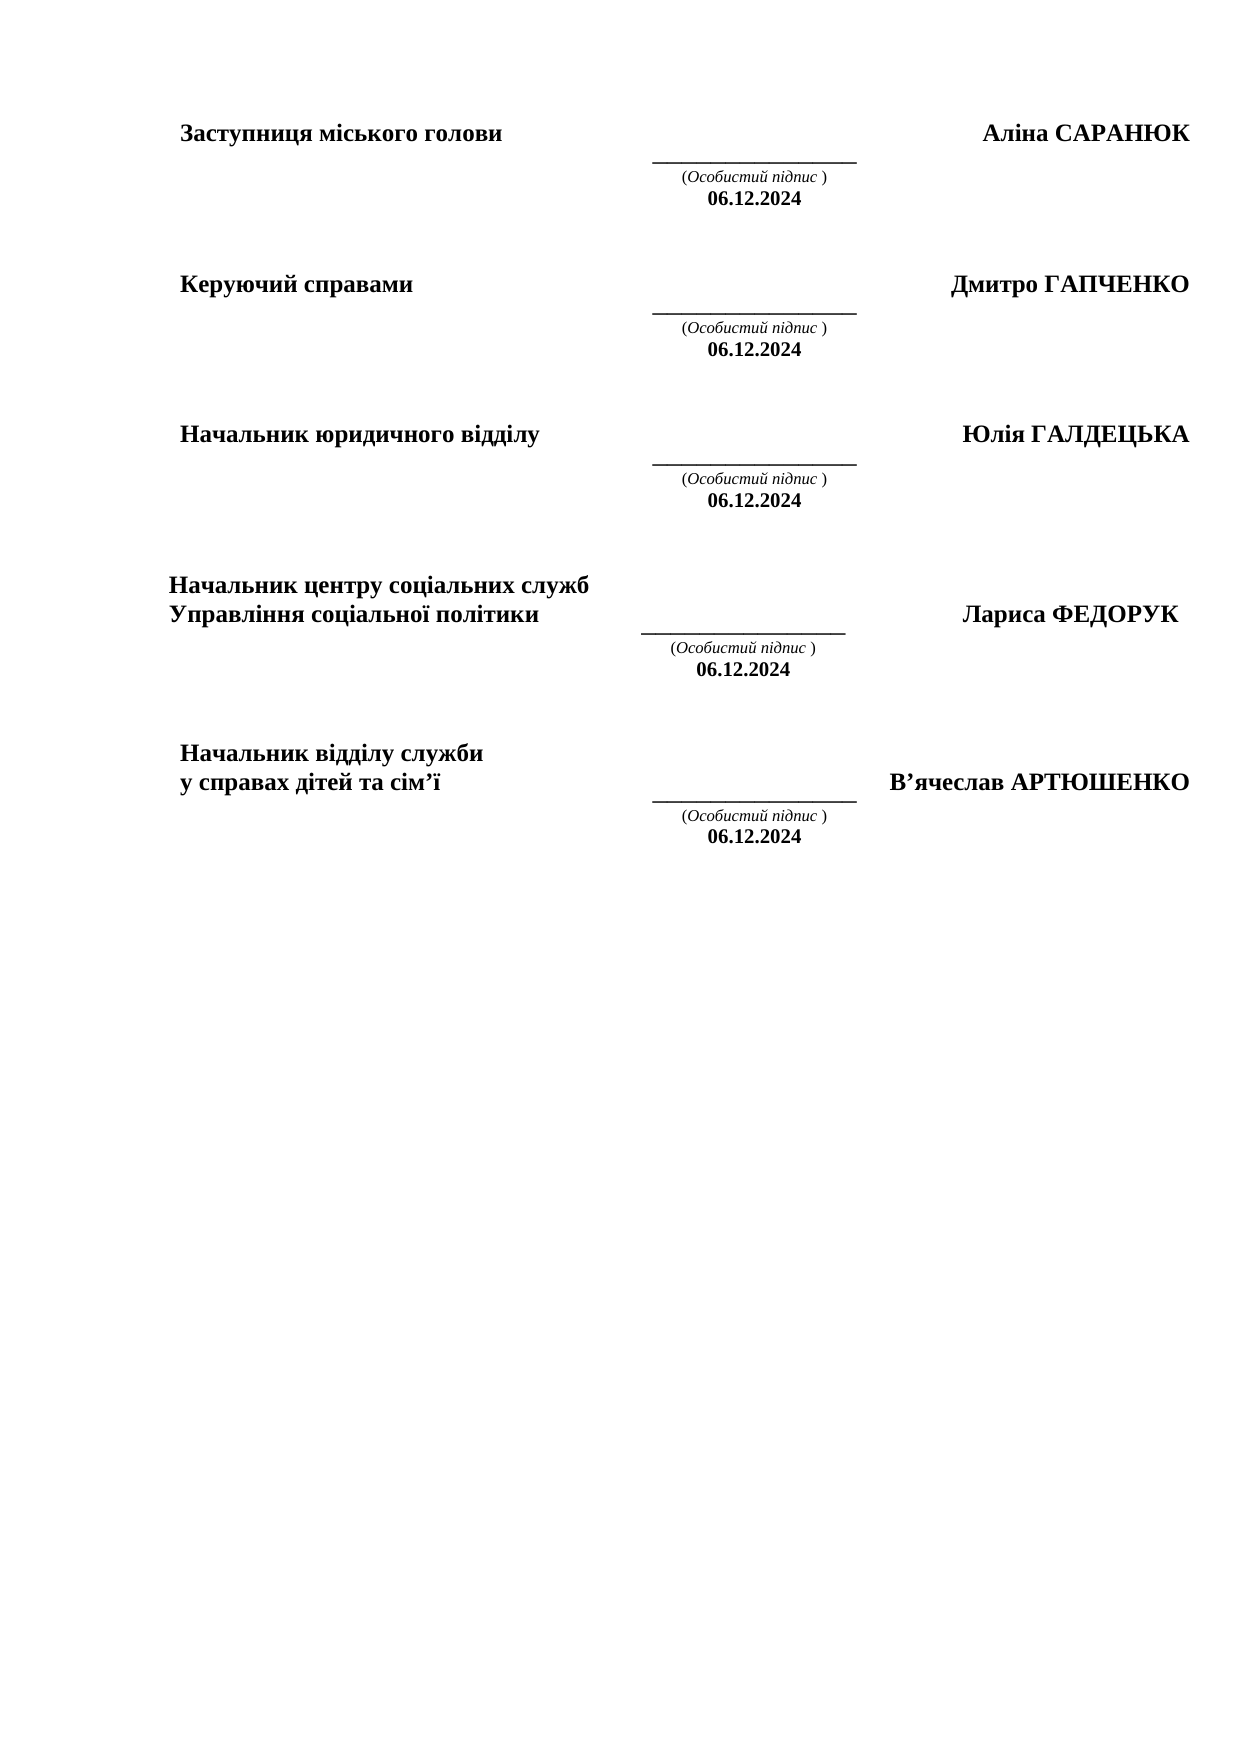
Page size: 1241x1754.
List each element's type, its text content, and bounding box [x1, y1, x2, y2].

table_cell Керуючий справами [169, 269, 637, 419]
table_cell В’ячеслав АРТЮШЕНКО [872, 738, 1201, 906]
table_cell ______________ (Особистий підпис ) 06.12.2024 [637, 738, 872, 906]
table_cell Лариса ФЕДОРУК [860, 570, 1189, 738]
table_cell Начальник юридичного відділу [169, 420, 637, 570]
table_header Аліна САРАНЮК [872, 118, 1201, 269]
table_cell Начальник центру соціальних служб Управління соціальної політики [158, 570, 626, 738]
table_cell Начальник відділу служби у справах дітей та сім’ї [169, 738, 637, 906]
table_cell Юлія ГАЛДЕЦЬКА [872, 420, 1201, 570]
table_cell ______________ (Особистий підпис ) 06.12.2024 [637, 420, 872, 570]
table_header Заступниця міського голови [169, 118, 637, 269]
table_cell ______________ (Особистий підпис ) 06.12.2024 [626, 570, 860, 738]
table_header ______________ (Особистий підпис ) 06.12.2024 [637, 118, 872, 269]
table_cell ______________ (Особистий підпис ) 06.12.2024 [637, 269, 872, 419]
table_cell Дмитро ГАПЧЕНКО [872, 269, 1201, 419]
